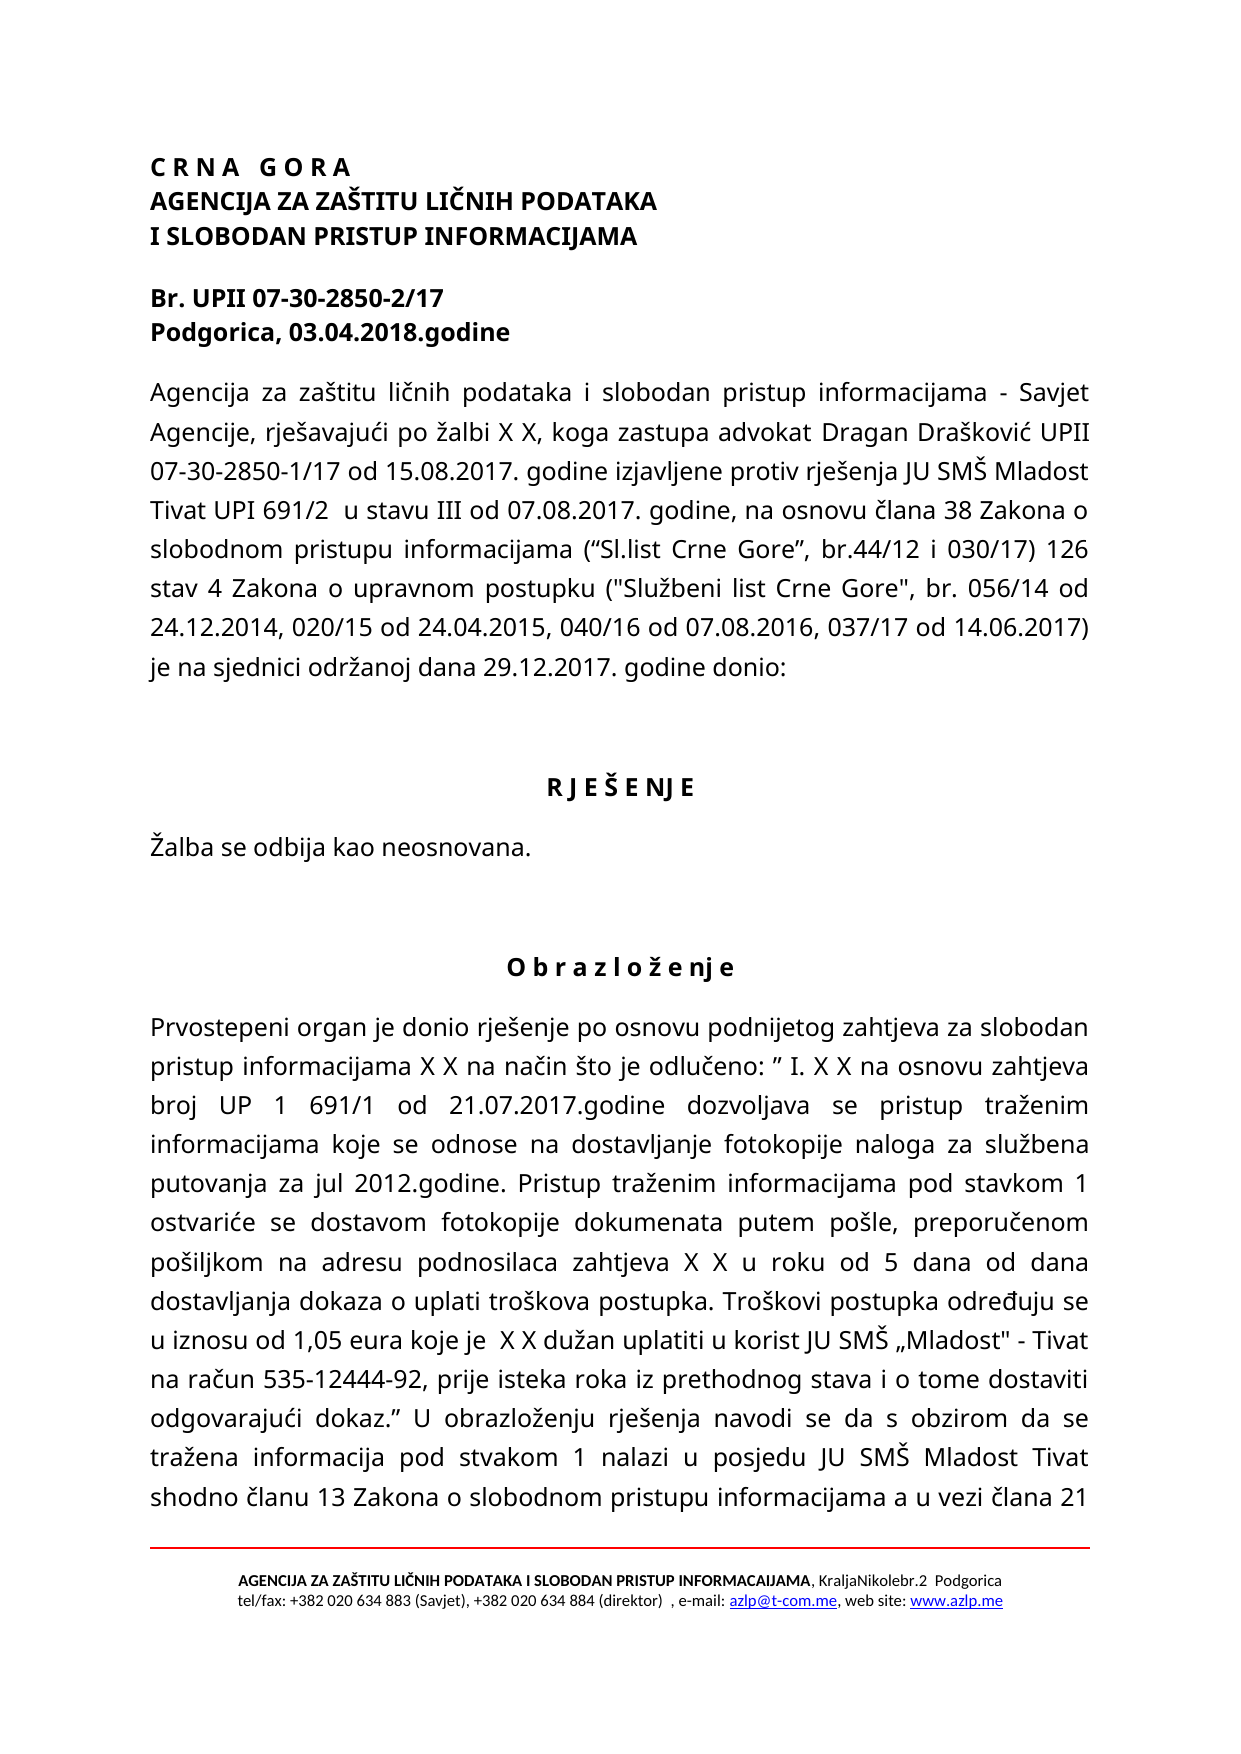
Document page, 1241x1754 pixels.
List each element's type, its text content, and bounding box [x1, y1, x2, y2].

text C R N A G O R A [150, 150, 1090, 184]
text Žalba se odbija kao neosnovana. [150, 829, 1090, 863]
text Br. UPII 07-30-2850-2/17 [150, 281, 1090, 315]
text R J E Š E NJ E [150, 769, 1090, 803]
text Agencija za zaštitu ličnih podataka i slobodan pristup informacijama - Savjet Agencije, rješavajući po žalbi X X, koga zastupa advokat Dragan Drašković UPII 07-30-2850-1/17 od 15.08.2017. godine izjavljene protiv rješenja JU SMŠ Mladost Tivat UPI 691/2 u stavu III od 07.08.2017. godine, na osnovu člana 38 Zakona o slobodnom pristupu informacijama (“Sl.list Crne Gore”, br.44/12 i 030/17) 126 stav 4 Zakona o upravnom postupku ("Službeni list Crne Gore", br. 056/14 od 24.12.2014, 020/15 od 24.04.2015, 040/16 od 07.08.2016, 037/17 od 14.06.2017) je na sjednici održanoj dana 29.12.2017. godine donio: [150, 375, 1090, 683]
text AGENCIJA ZA ZAŠTITU LIČNIH PODATAKA [150, 184, 1090, 218]
text Podgorica, 03.04.2018.godine [150, 315, 1090, 349]
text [150, 1009, 1090, 1513]
text O b r a z l o ž e nj e [150, 949, 1090, 983]
text I SLOBODAN PRISTUP INFORMACIJAMA [150, 218, 1090, 252]
